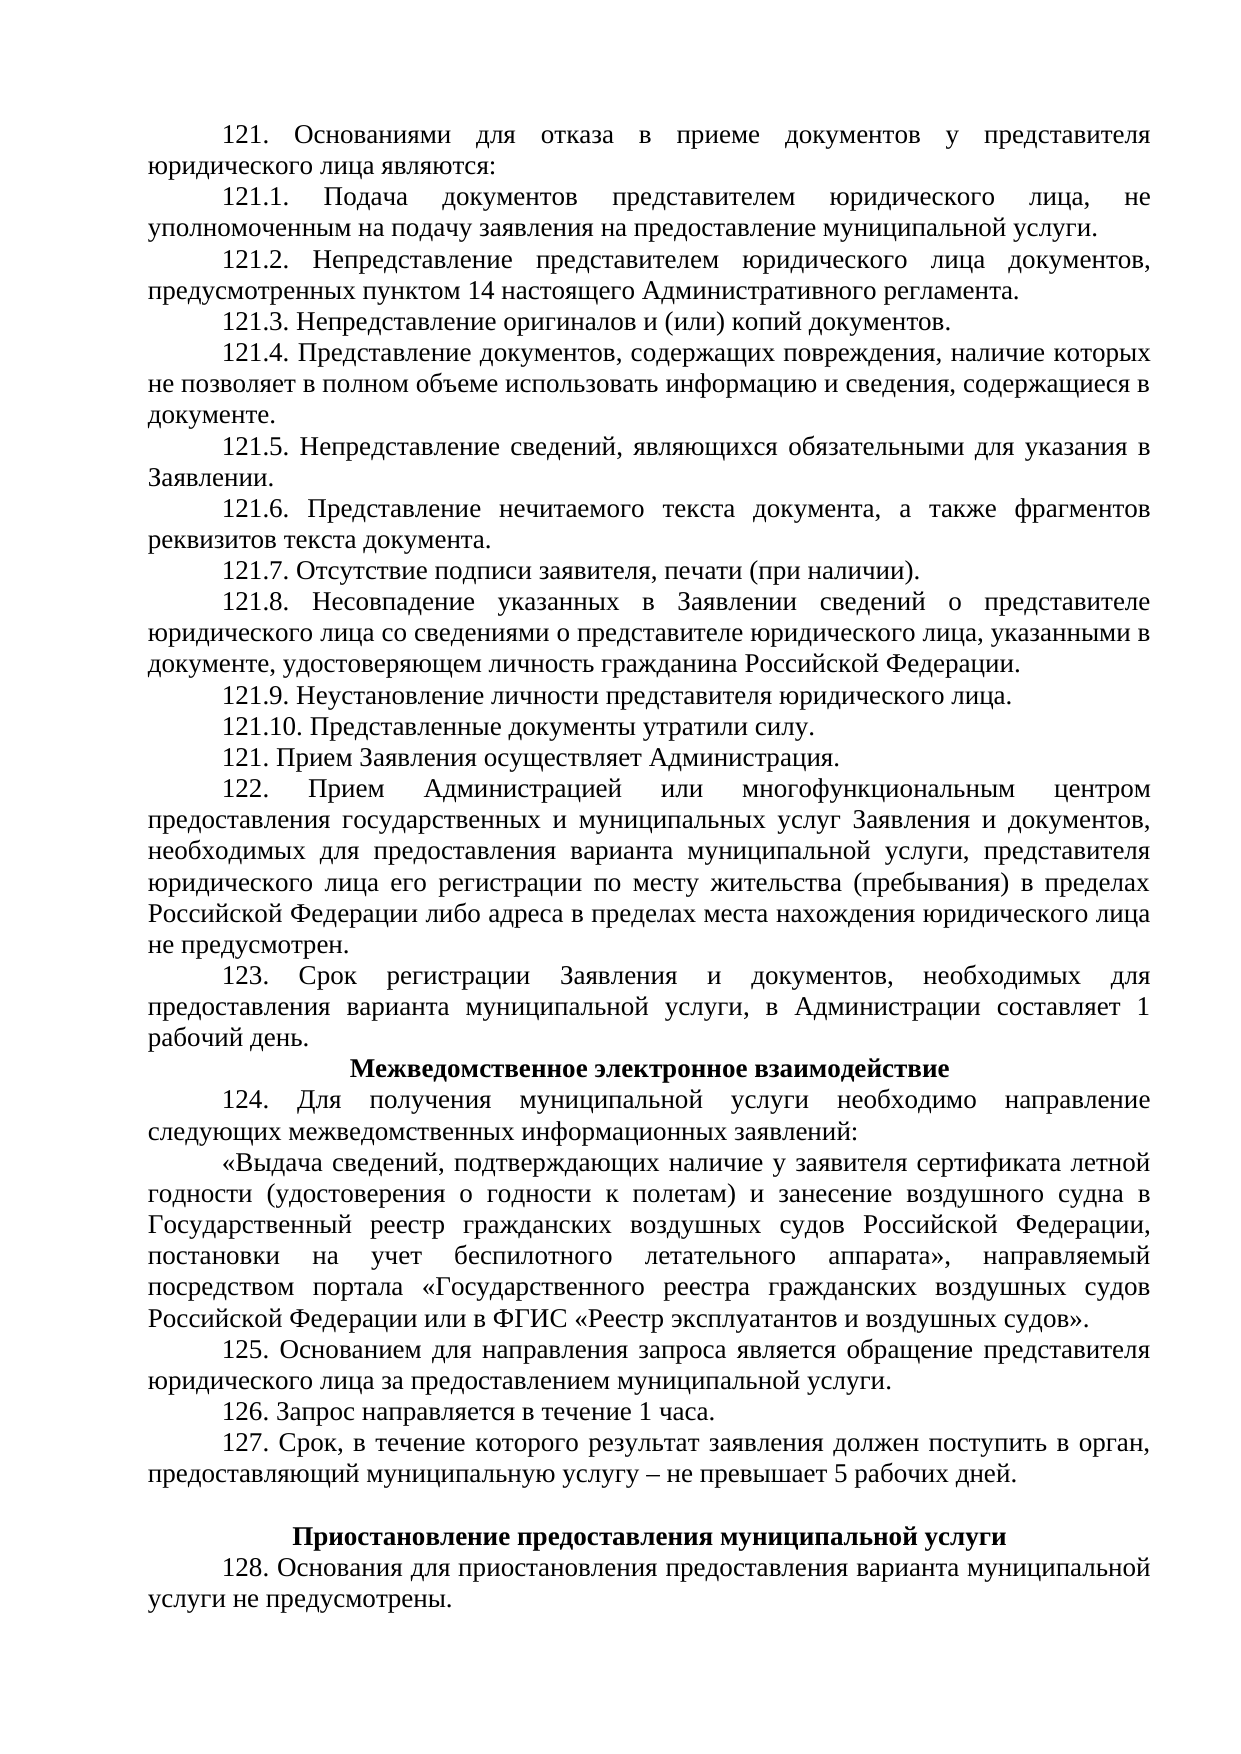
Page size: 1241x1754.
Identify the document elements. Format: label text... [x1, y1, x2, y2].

text 128. Основания для приостановления предоставления варианта муниципальной услуги не предусмотрены. [148, 1551, 1152, 1613]
text «Выдача сведений, подтверждающих наличие у заявителя сертификата летной годности (удостоверения о годности к полетам) и занесение воздушного судна в Государственный реестр гражданских воздушных судов Российской Федерации, постановки на учет беспилотного летательного аппарата», направляемый посредством портала «Государственного реестра гражданских воздушных судов Российской Федерации или в ФГИС «Реестр эксплуатантов и воздушных судов». [148, 1146, 1152, 1333]
text 121.4. Представление документов, содержащих повреждения, наличие которых не позволяет в полном объеме использовать информацию и сведения, содержащиеся в документе. [148, 336, 1152, 429]
text Межведомственное электронное взаимодействие [148, 1052, 1152, 1084]
text 121.8. Несовпадение указанных в Заявлении сведений о представителе юридического лица со сведениями о представителе юридического лица, указанными в документе, удостоверяющем личность гражданина Российской Федерации. [148, 585, 1152, 679]
text 122. Прием Администрацией или многофункциональным центром предоставления государственных и муниципальных услуг Заявления и документов, необходимых для предоставления варианта муниципальной услуги, представителя юридического лица его регистрации по месту жительства (пребывания) в пределах Российской Федерации либо адреса в пределах места нахождения юридического лица не предусмотрен. [148, 772, 1152, 959]
text 127. Срок, в течение которого результат заявления должен поступить в орган, предоставляющий муниципальную услугу – не превышает 5 рабочих дней. [148, 1426, 1152, 1488]
text 121.1. Подача документов представителем юридического лица, не уполномоченным на подачу заявления на предоставление муниципальной услуги. [148, 180, 1152, 243]
text 124. Для получения муниципальной услуги необходимо направление следующих межведомственных информационных заявлений: [148, 1084, 1152, 1146]
text 121.9. Неустановление личности представителя юридического лица. [148, 679, 1152, 710]
text 121.10. Представленные документы утратили силу. [148, 710, 1152, 741]
text 125. Основанием для направления запроса является обращение представителя юридического лица за предоставлением муниципальной услуги. [148, 1333, 1152, 1395]
text 126. Запрос направляется в течение 1 часа. [148, 1395, 1152, 1426]
text 121.5. Непредставление сведений, являющихся обязательными для указания в Заявлении. [148, 429, 1152, 492]
text 121.2. Непредставление представителем юридического лица документов, предусмотренных пунктом 14 настоящего Административного регламента. [148, 243, 1152, 305]
text 123. Срок регистрации Заявления и документов, необходимых для предоставления варианта муниципальной услуги, в Администрации составляет 1 рабочий день. [148, 959, 1152, 1052]
text 121. Прием Заявления осуществляет Администрация. [148, 741, 1152, 772]
text 121.6. Представление нечитаемого текста документа, а также фрагментов реквизитов текста документа. [148, 492, 1152, 554]
text Приостановление предоставления муниципальной услуги [148, 1520, 1152, 1551]
text 121.3. Непредставление оригиналов и (или) копий документов. [148, 305, 1152, 336]
text 121. Основаниями для отказа в приеме документов у представителя юридического лица являются: [148, 118, 1152, 180]
text 121.7. Отсутствие подписи заявителя, печати (при наличии). [148, 554, 1152, 585]
